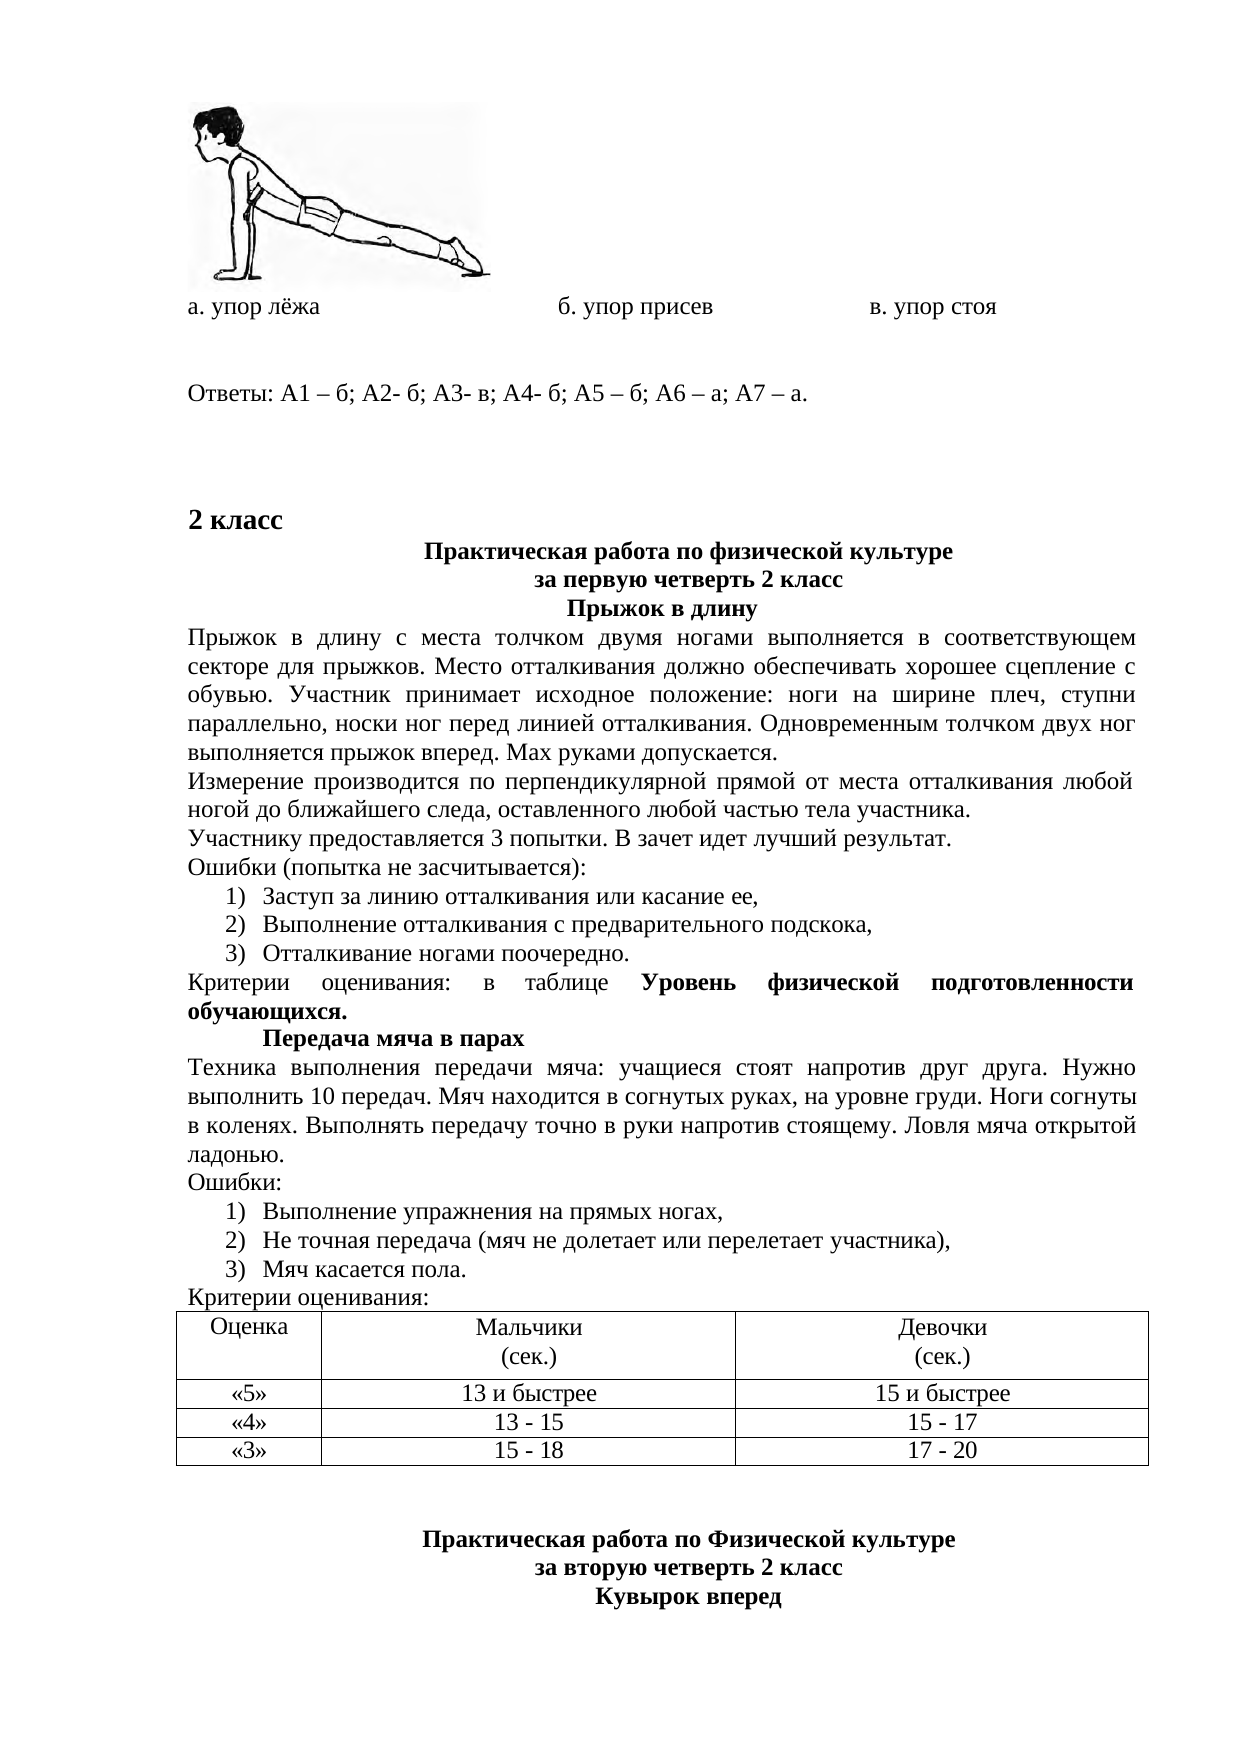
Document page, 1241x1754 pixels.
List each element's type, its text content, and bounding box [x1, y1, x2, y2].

text Критерии оценивания: в таблице Уровень физической подготовленности обучающихся. [187, 967, 1137, 1024]
list Заступ за линию отталкивания или касание ее, [225, 881, 1166, 909]
table_cell 13 - 15 [322, 1409, 735, 1437]
table_cell «4» [177, 1409, 321, 1437]
text Прыжок в длину [158, 593, 1166, 622]
list Отталкивание ногами поочередно. [225, 938, 1166, 967]
list Выполнение отталкивания с предварительного подскока, [225, 909, 1166, 938]
table_cell 17 - 20 [736, 1438, 1148, 1465]
text Прыжок в длину с места толчком двумя ногами выполняется в соответствующем секторе для прыжков. Место отталкивания должно обеспечивать хорошее сцепление с обувью. Участник принимает исходное положение: ноги на ширине плеч, ступни параллельно, носки ног перед линией отталкивания. Одновременным толчком двух ног выполняется прыжок вперед. Мах руками допускается. [187, 622, 1137, 766]
table_cell «3» [177, 1438, 321, 1465]
table_cell 15 - 17 [736, 1409, 1148, 1437]
text 2 класс [74, 502, 397, 536]
text Измерение производится по перпендикулярной прямой от места отталкивания любой ногой до ближайшего следа, оставленного любой частью тела участника. [187, 766, 1166, 823]
list Мяч касается пола. Критерии оценивания: [187, 1254, 467, 1311]
text Практическая работа по физической культуре за первую четверть 2 класс [417, 536, 960, 593]
text Техника выполнения передачи мяча: учащиеся стоят напротив друг друга. Нужно выполнить 10 передач. Мяч находится в согнутых руках, на уровне груди. Ноги согнуты в коленях. Выполнять передачу точно в руки напротив стоящему. Ловля мяча открытой ладонью. [187, 1052, 1137, 1167]
table_header Мальчики (сек.) [322, 1312, 735, 1379]
list Выполнение упражнения на прямых ногах, [225, 1196, 1166, 1225]
table_header Оценка [177, 1312, 321, 1379]
table_cell 15 и быстрее [736, 1380, 1148, 1408]
text Кувырок вперед [415, 1581, 962, 1610]
table_cell «5» [177, 1380, 321, 1408]
text а. упор лёжа б. упор присев в. упор стоя Ответы: А1 – б; А2- б; А3- в; А4- б; А5 – б; А6 – а; А7 – а. [187, 291, 997, 406]
text Передача мяча в парах [262, 1024, 1166, 1052]
table_cell 13 и быстрее [322, 1380, 735, 1408]
text Практическая работа по Физической культуре за вторую четверть 2 класс [415, 1524, 963, 1581]
list Не точная передача (мяч не долетает или перелетает участника), [225, 1225, 1166, 1254]
table_cell 15 - 18 [322, 1438, 735, 1465]
text Участнику предоставляется 3 попытки. В зачет идет лучший результат. Ошибки (попытка не засчитывается): [187, 823, 997, 881]
table_header Девочки (сек.) [736, 1312, 1148, 1379]
picture [187, 102, 491, 292]
text Ошибки: [187, 1167, 1166, 1196]
